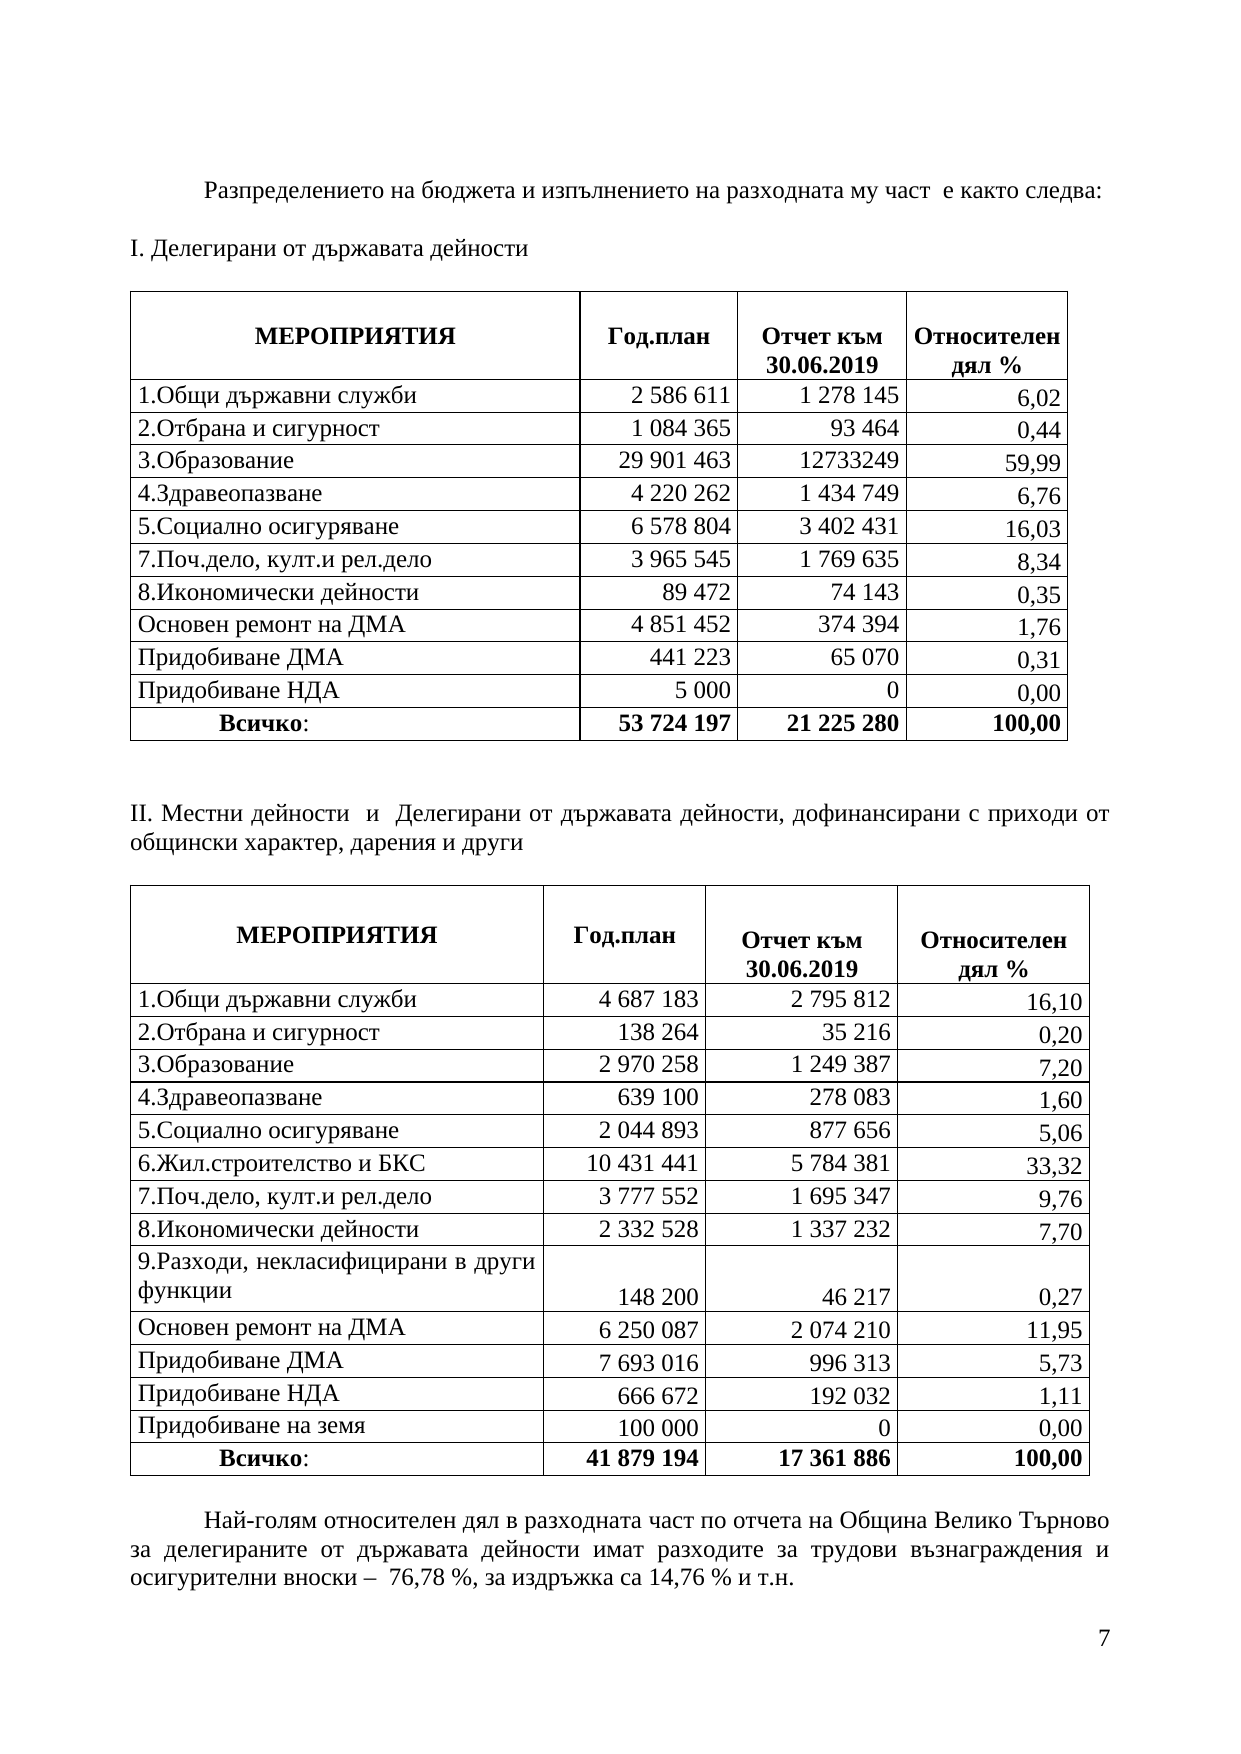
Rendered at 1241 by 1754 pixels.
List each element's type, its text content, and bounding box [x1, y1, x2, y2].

table_cell 6,76 [907, 478, 1067, 510]
table_cell 1.Общи държавни служби [131, 984, 543, 1016]
table_cell 148 200 [544, 1246, 705, 1311]
table_cell Всичко: [131, 708, 579, 740]
table_header МЕРОПРИЯТИЯ [131, 886, 543, 983]
table_cell 1,60 [898, 1083, 1089, 1114]
text Разпределението на бюджета и изпълнението на разходната му част е както следва: [130, 176, 1110, 204]
table_cell 2.Отбрана и сигурност [131, 413, 579, 444]
table_cell 33,32 [898, 1148, 1089, 1180]
table_header Год.план [544, 886, 705, 983]
table_header МЕРОПРИЯТИЯ [131, 292, 579, 379]
table_cell 9.Разходи, некласифицирани в други функции [131, 1246, 543, 1311]
table_header Относителен дял % [898, 886, 1089, 983]
table_cell 2 970 258 [544, 1050, 705, 1081]
table_cell 138 264 [544, 1017, 705, 1048]
table_cell 3.Образование [131, 1050, 543, 1081]
table_cell 1,76 [907, 610, 1067, 641]
table_cell 441 223 [581, 642, 737, 674]
table_cell 2 044 893 [544, 1115, 705, 1147]
table_cell 5,06 [898, 1115, 1089, 1147]
table_cell 74 143 [738, 577, 906, 608]
table_cell 0,31 [907, 642, 1067, 674]
table_cell 65 070 [738, 642, 906, 674]
table_cell 278 083 [706, 1083, 897, 1114]
table_cell 46 217 [706, 1246, 897, 1311]
table_cell 1 084 365 [581, 413, 737, 444]
table_cell 639 100 [544, 1083, 705, 1114]
table_cell 0,00 [898, 1411, 1089, 1442]
table_cell 666 672 [544, 1378, 705, 1409]
table_header Отчет към 30.06.2019 [738, 292, 906, 379]
table_cell Придобиване НДА [131, 1378, 543, 1409]
table_cell 59,99 [907, 445, 1067, 477]
table_cell 1 695 347 [706, 1181, 897, 1213]
table_cell 5,73 [898, 1345, 1089, 1377]
table_cell 10 431 441 [544, 1148, 705, 1180]
table_cell 2 795 812 [706, 984, 897, 1016]
table_cell 374 394 [738, 610, 906, 641]
table_cell Придобиване НДА [131, 675, 579, 707]
table_cell 41 879 194 [544, 1443, 705, 1475]
table_cell 6 578 804 [581, 511, 737, 543]
table_cell 100 000 [544, 1411, 705, 1442]
table_cell 7.Поч.дело, култ.и рел.дело [131, 1181, 543, 1213]
table_cell 0,35 [907, 577, 1067, 608]
table_cell 5.Социално осигуряване [131, 511, 579, 543]
text Най-голям относителен дял в разходната част по отчета на Община Велико Търново за делегираните от държавата дейности имат разходите за трудови възнаграждения и осигурителни вноски – 76,78 %, за издръжка са 14,76 % и т.н. [130, 1505, 1110, 1591]
table_header Относителен дял % [907, 292, 1067, 379]
table_cell 1 278 145 [738, 380, 906, 412]
table_cell 4 851 452 [581, 610, 737, 641]
table_cell 5.Социално осигуряване [131, 1115, 543, 1147]
table_cell 5 784 381 [706, 1148, 897, 1180]
table_cell 0,27 [898, 1246, 1089, 1311]
table_header Год.план [581, 292, 737, 379]
table_header Отчет към 30.06.2019 [706, 886, 897, 983]
table_cell 996 313 [706, 1345, 897, 1377]
table_cell 3.Образование [131, 445, 579, 477]
table_cell 11,95 [898, 1312, 1089, 1344]
table_cell 877 656 [706, 1115, 897, 1147]
table_cell 3 777 552 [544, 1181, 705, 1213]
table_cell 5 000 [581, 675, 737, 707]
table_cell 17 361 886 [706, 1443, 897, 1475]
table_cell 4 687 183 [544, 984, 705, 1016]
table_cell 35 216 [706, 1017, 897, 1048]
table_cell 1 337 232 [706, 1214, 897, 1245]
table_cell Придобиване на земя [131, 1411, 543, 1442]
table_cell 6 250 087 [544, 1312, 705, 1344]
table_cell 6,02 [907, 380, 1067, 412]
table_cell Основен ремонт на ДМА [131, 1312, 543, 1344]
table_cell Всичко: [131, 1443, 543, 1475]
table_cell 16,03 [907, 511, 1067, 543]
table_cell 16,10 [898, 984, 1089, 1016]
table_cell 4.Здравеопазване [131, 478, 579, 510]
table_cell 0,00 [907, 675, 1067, 707]
table_cell 53 724 197 [581, 708, 737, 740]
table_cell 29 901 463 [581, 445, 737, 477]
table_cell 2 332 528 [544, 1214, 705, 1245]
table_cell 100,00 [907, 708, 1067, 740]
table_cell 21 225 280 [738, 708, 906, 740]
table_cell 100,00 [898, 1443, 1089, 1475]
table_cell 6.Жил.строителство и БКС [131, 1148, 543, 1180]
table_cell 93 464 [738, 413, 906, 444]
table_cell 1,11 [898, 1378, 1089, 1409]
table_cell Придобиване ДМА [131, 642, 579, 674]
table_cell 4 220 262 [581, 478, 737, 510]
table_cell 1 249 387 [706, 1050, 897, 1081]
table_cell 2 074 210 [706, 1312, 897, 1344]
table_cell 2 586 611 [581, 380, 737, 412]
table_cell 7.Поч.дело, култ.и рел.дело [131, 544, 579, 576]
table_cell 3 402 431 [738, 511, 906, 543]
table_cell 12733249 [738, 445, 906, 477]
table_cell 192 032 [706, 1378, 897, 1409]
table_cell 89 472 [581, 577, 737, 608]
table_cell 7,70 [898, 1214, 1089, 1245]
table_cell 9,76 [898, 1181, 1089, 1213]
table_cell 0,44 [907, 413, 1067, 444]
table_cell 8.Икономически дейности [131, 577, 579, 608]
table_cell 0,20 [898, 1017, 1089, 1048]
table_cell Основен ремонт на ДМА [131, 610, 579, 641]
table_cell 7,20 [898, 1050, 1089, 1081]
table_cell 8,34 [907, 544, 1067, 576]
table_cell 0 [738, 675, 906, 707]
table_cell Придобиване ДМА [131, 1345, 543, 1377]
table_cell 2.Отбрана и сигурност [131, 1017, 543, 1048]
table_cell 7 693 016 [544, 1345, 705, 1377]
table_cell 1 434 749 [738, 478, 906, 510]
table_cell 3 965 545 [581, 544, 737, 576]
table_cell 1 769 635 [738, 544, 906, 576]
table_cell 4.Здравеопазване [131, 1083, 543, 1114]
text І. Делегирани от държавата дейности [130, 233, 1110, 262]
table_cell 0 [706, 1411, 897, 1442]
table_cell 8.Икономически дейности [131, 1214, 543, 1245]
text ІІ. Местни дейности и Делегирани от държавата дейности, дофинансирани с приходи от общински характер, дарения и други [130, 798, 1110, 856]
table_cell 1.Общи държавни служби [131, 380, 579, 412]
